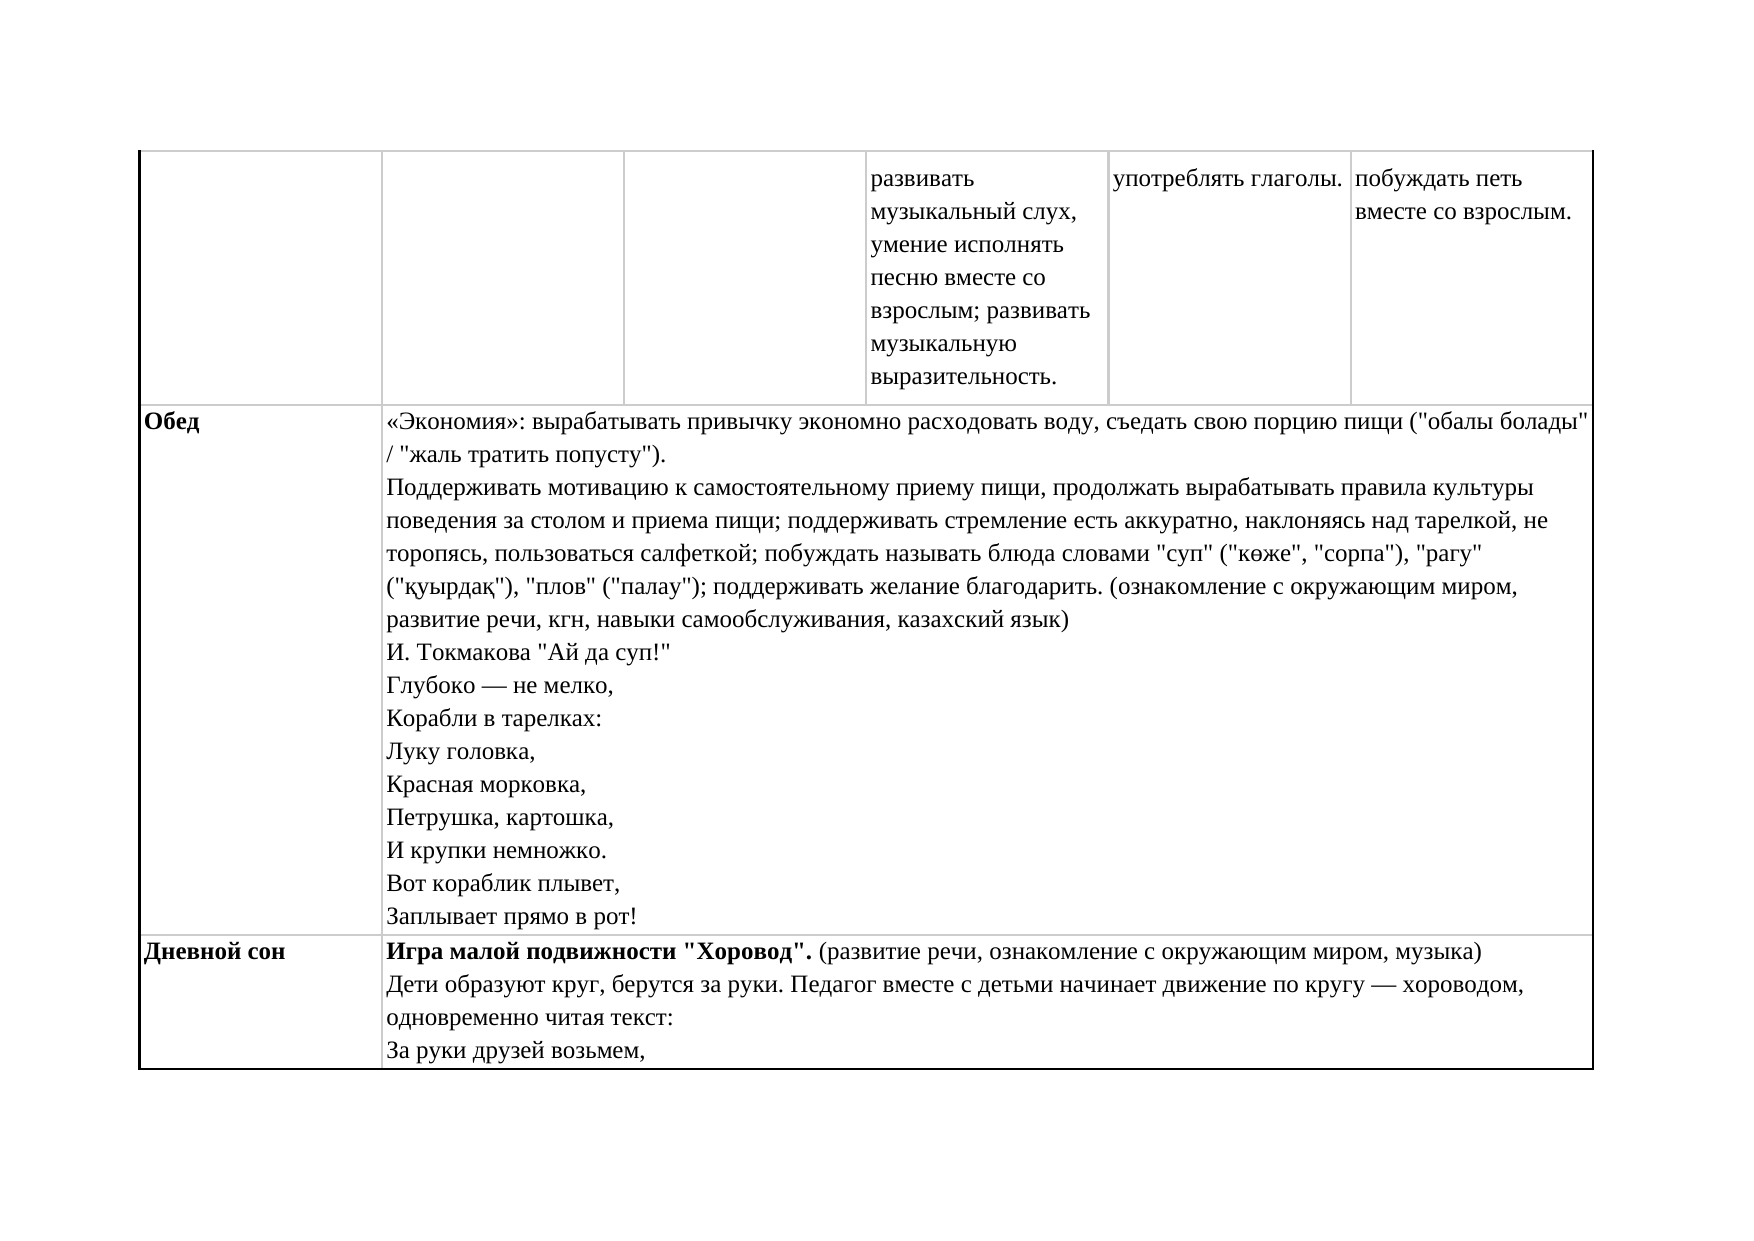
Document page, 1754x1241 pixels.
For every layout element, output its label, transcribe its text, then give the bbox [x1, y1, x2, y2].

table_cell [1352, 152, 1592, 404]
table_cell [867, 152, 1107, 404]
table_cell «Экономия»: вырабатывать привычку экономно расходовать воду, съедать свою порцию пищи ("обалы болады" / "жаль тратить попусту"). Поддерживать мотивацию к самостоятельному приему пищи, продолжать вырабатывать правила культуры поведения за столом и приема пищи; поддерживать стремление есть аккуратно, наклоняясь над тарелкой, не торопясь, пользоваться салфеткой; побуждать называть блюда словами "суп" ("көже", "сорпа"), "рагу" ("қуырдақ"), "плов" ("палау"); поддерживать желание благодарить. (ознакомление с окружающим миром, развитие речи, кгн, навыки самообслуживания, казахский язык) И. Токмакова "Ай да суп!" Глубоко — не мелко, Корабли в тарелках: Луку головка, Красная морковка, Петрушка, картошка, И крупки немножко. Вот кораблик плывет, Заплывает прямо в рот! [383, 406, 1592, 934]
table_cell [1110, 152, 1350, 404]
table_cell Обед [141, 406, 381, 934]
table_cell Дневной сон [141, 936, 381, 1068]
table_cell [383, 936, 1592, 1068]
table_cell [383, 152, 623, 404]
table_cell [625, 152, 865, 404]
